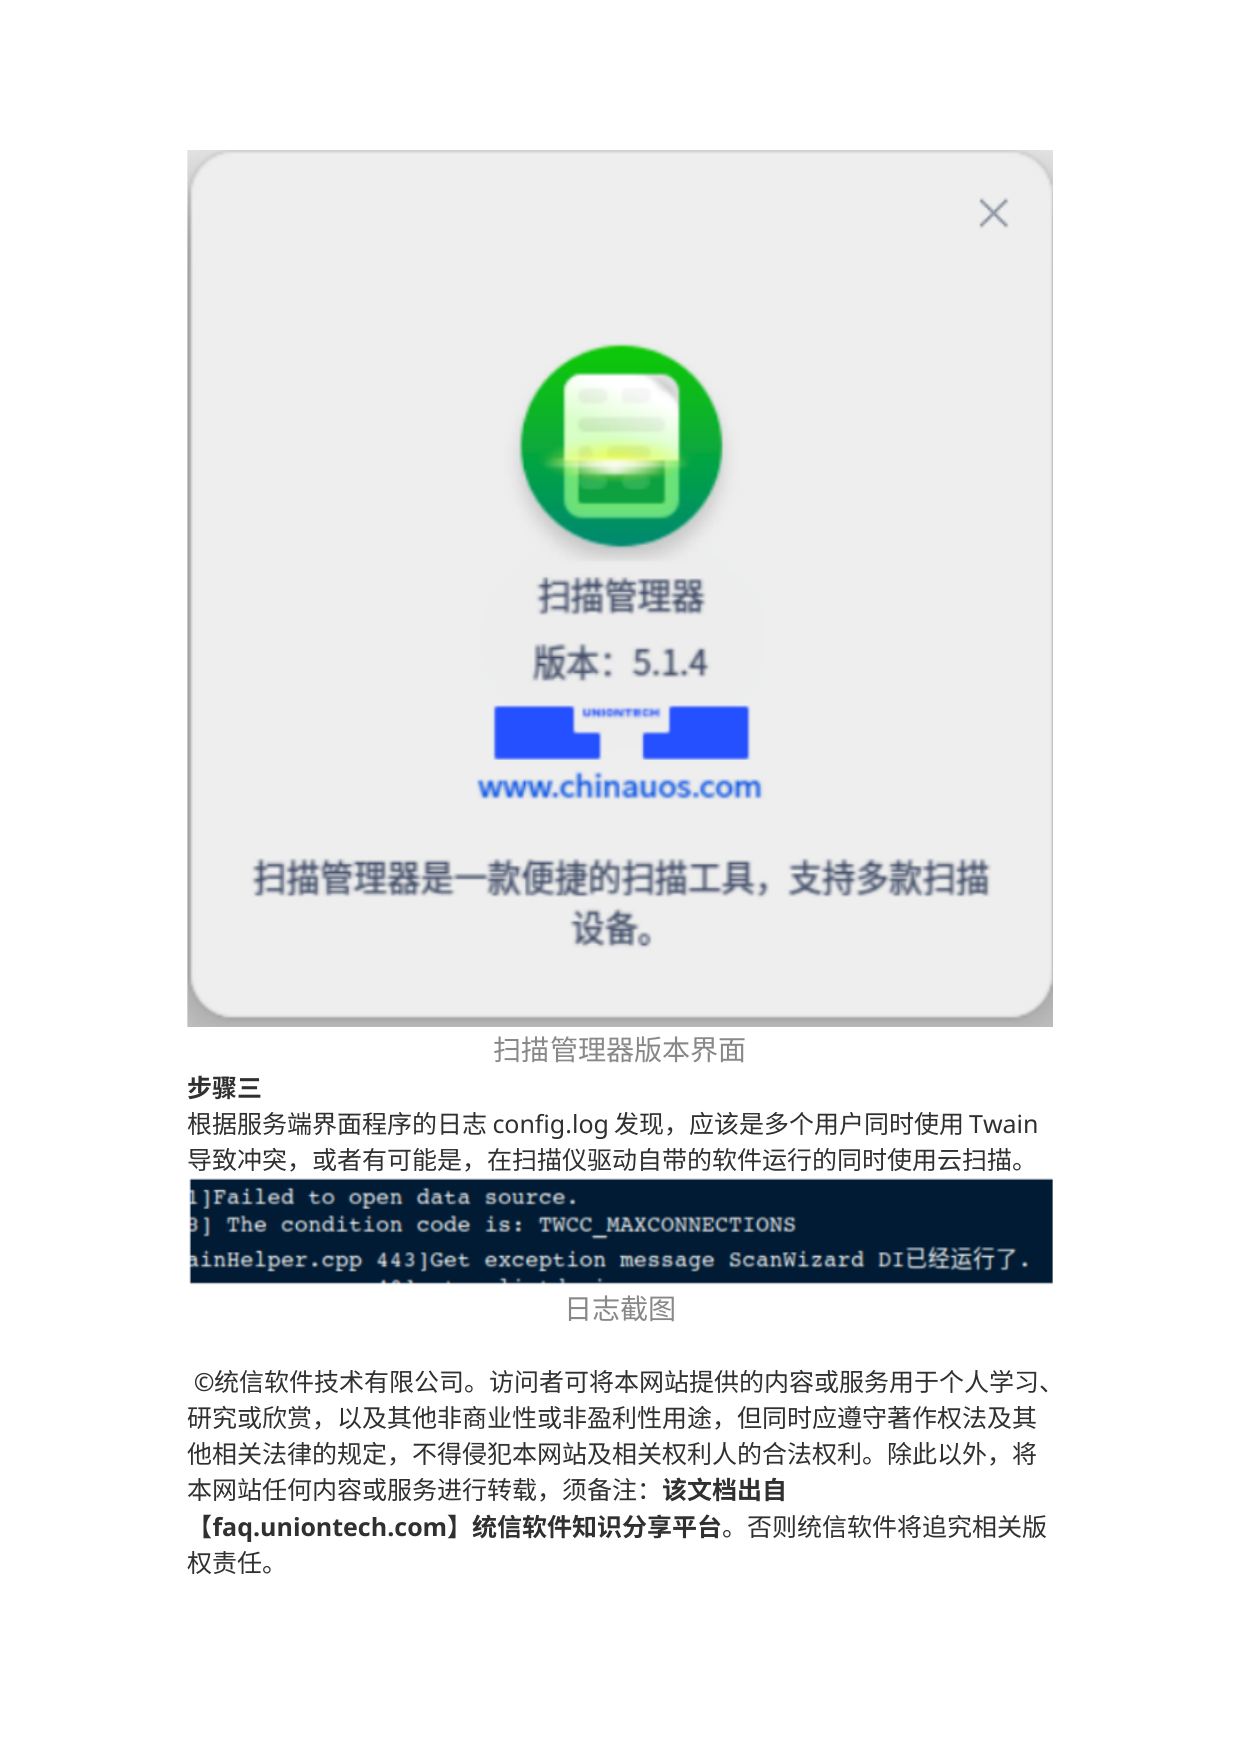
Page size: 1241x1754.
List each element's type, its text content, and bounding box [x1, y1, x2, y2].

picture [187, 150, 1053, 1028]
text ©统信软件技术有限公司。访问者可将本网站提供的内容或服务用于个人学习、研究或欣赏，以及其他非商业性或非盈利性用途，但同时应遵守著作权法及其他相关法律的规定，不得侵犯本网站及相关权利人的合法权利。除此以外，将本网站任何内容或服务进行转载，须备注：该文档出自【faq.uniontech.com】统信软件知识分享平台。否则统信软件将追究相关版权责任。 [187, 1362, 1053, 1579]
text 扫描管理器版本界面 [187, 1028, 1053, 1068]
text 日志截图 [187, 1288, 1053, 1328]
text 根据服务端界面程序的日志config.log发现，应该是多个用户同时使用Twain导致冲突，或者有可能是，在扫描仪驱动自带的软件运行的同时使用云扫描。 [187, 1104, 1053, 1177]
text 步骤三 [187, 1068, 1053, 1104]
picture [187, 1177, 1053, 1288]
